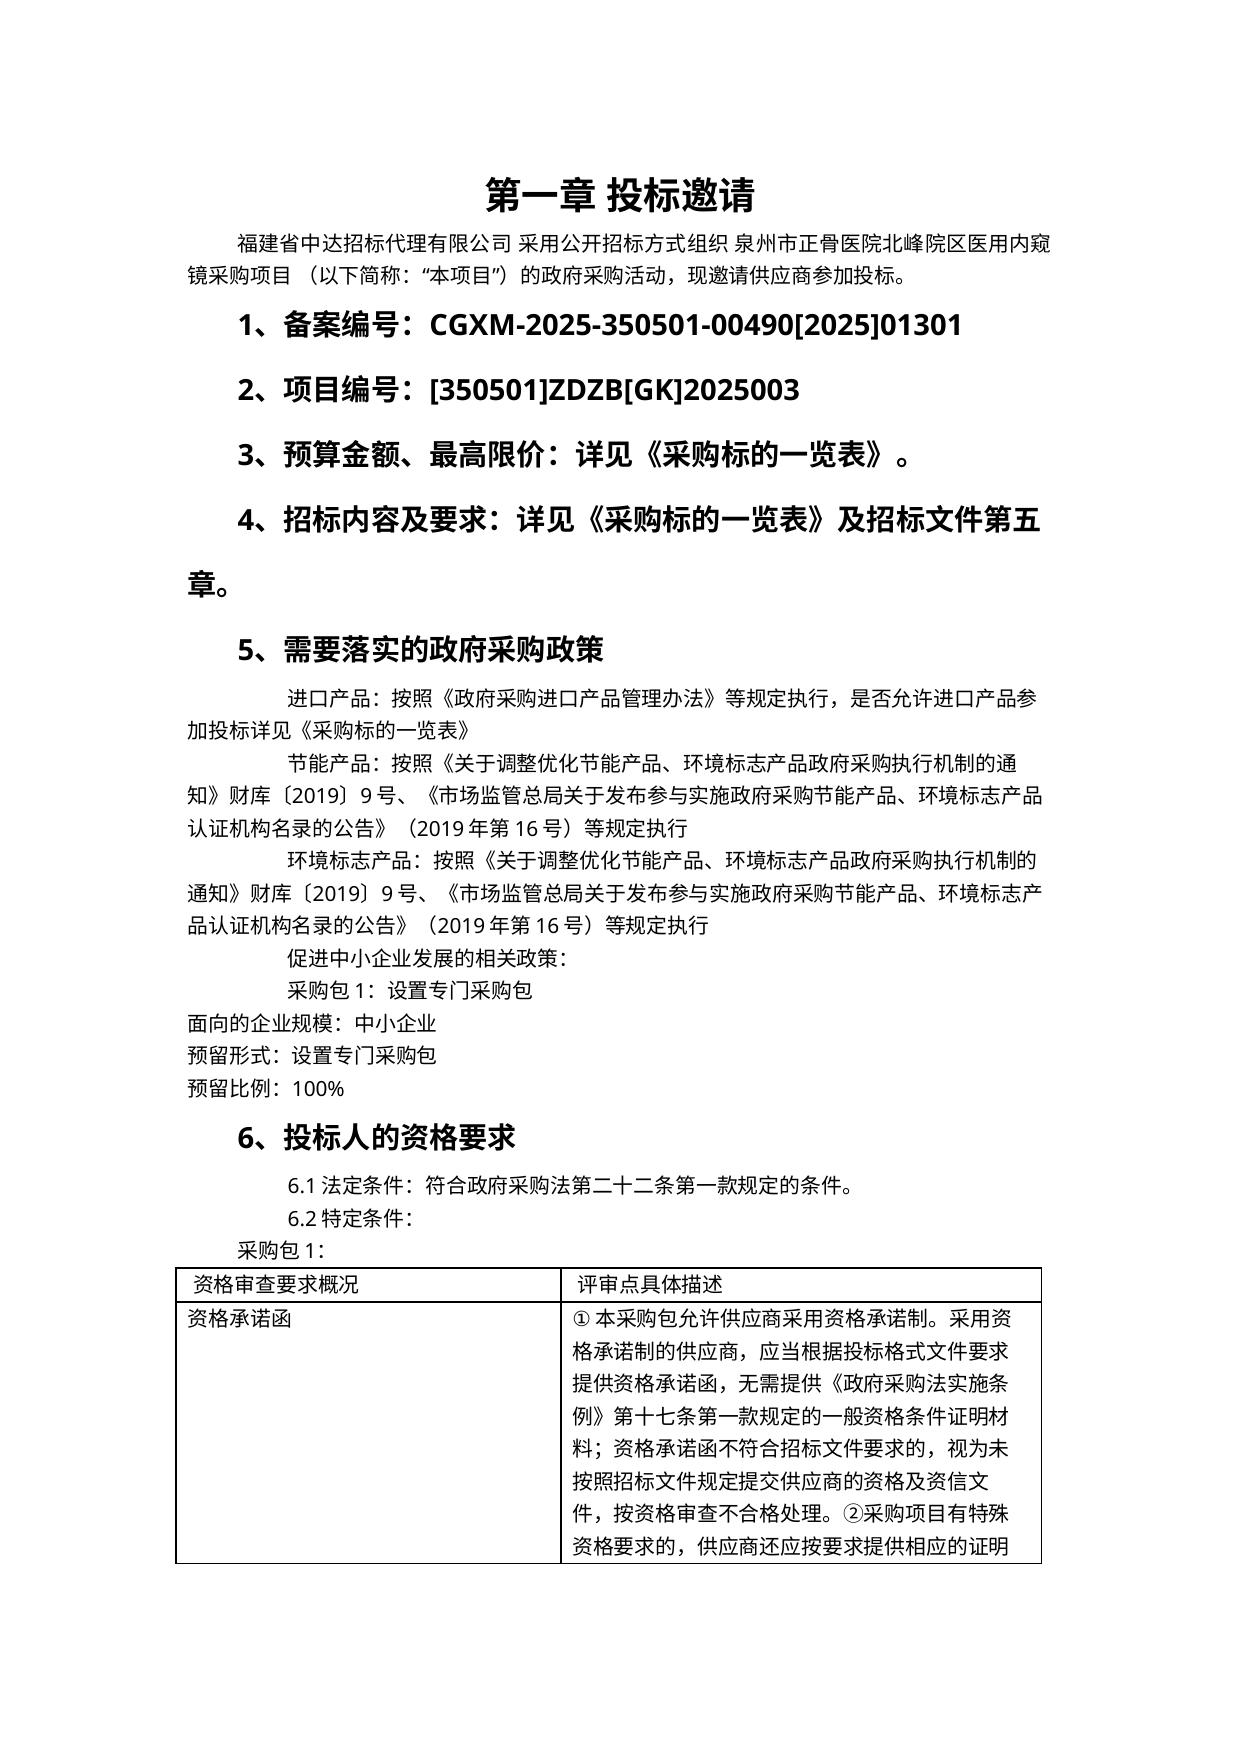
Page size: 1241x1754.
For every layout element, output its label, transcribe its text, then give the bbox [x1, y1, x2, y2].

text 1、备案编号：CGXM-2025-350501-00490[2025]01301 [187, 292, 1053, 357]
text 采购包1：设置专门采购包 [187, 974, 1053, 1007]
text 福建省中达招标代理有限公司 采用公开招标方式组织 泉州市正骨医院北峰院区医用内窥镜采购项目 （以下简称：“本项目”）的政府采购活动，现邀请供应商参加投标。 [187, 227, 1053, 292]
text 3、预算金额、最高限价：详见《采购标的一览表》。 [187, 422, 1053, 487]
text 4、招标内容及要求：详见《采购标的一览表》及招标文件第五章。 [187, 487, 1053, 617]
text 进口产品：按照《政府采购进口产品管理办法》等规定执行，是否允许进口产品参加投标详见《采购标的一览表》 [187, 682, 1053, 747]
text 预留形式：设置专门采购包 [187, 1039, 1053, 1072]
text 节能产品：按照《关于调整优化节能产品、环境标志产品政府采购执行机制的通知》财库〔2019〕9号、《市场监管总局关于发布参与实施政府采购节能产品、环境标志产品认证机构名录的公告》（2019年第16号）等规定执行 [187, 747, 1053, 844]
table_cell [562, 1303, 1041, 1563]
text 6.2特定条件： [187, 1202, 1053, 1234]
table_header 评审点具体描述 [562, 1269, 1041, 1301]
text 采购包1： [187, 1234, 1053, 1267]
text 面向的企业规模：中小企业 [187, 1007, 1053, 1039]
text 预留比例：100% [187, 1072, 1053, 1104]
text 环境标志产品：按照《关于调整优化节能产品、环境标志产品政府采购执行机制的通知》财库〔2019〕9号、《市场监管总局关于发布参与实施政府采购节能产品、环境标志产品认证机构名录的公告》（2019年第16号）等规定执行 [187, 844, 1053, 942]
text 2、项目编号：[350501]ZDZB[GK]2025003 [187, 357, 1053, 422]
text 5、需要落实的政府采购政策 [187, 617, 1053, 682]
text 第一章 投标邀请 [187, 162, 1053, 227]
text 促进中小企业发展的相关政策： [187, 942, 1053, 974]
table_cell 资格承诺函 [177, 1303, 560, 1563]
text 6.1法定条件：符合政府采购法第二十二条第一款规定的条件。 [187, 1169, 1053, 1202]
text 6、投标人的资格要求 [187, 1104, 1053, 1169]
table_header 资格审查要求概况 [177, 1269, 560, 1301]
